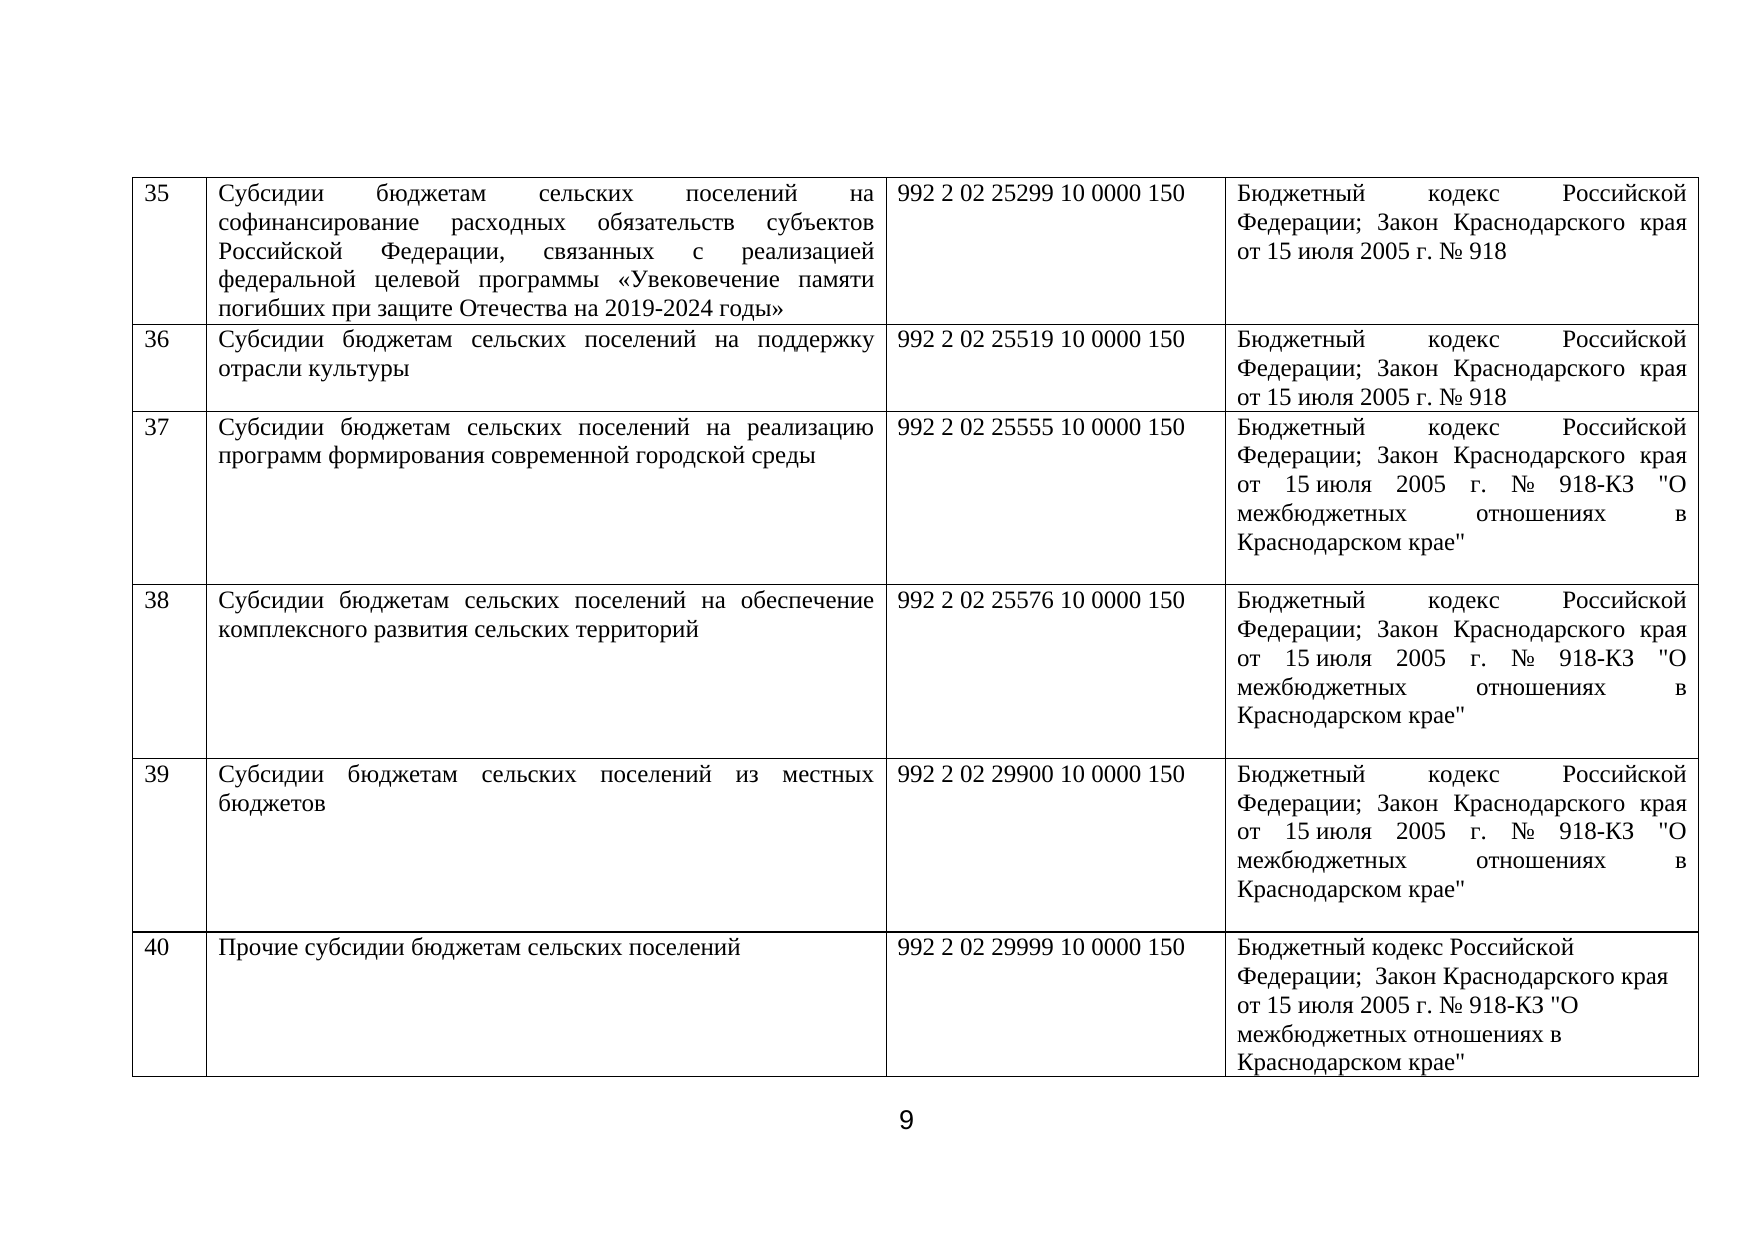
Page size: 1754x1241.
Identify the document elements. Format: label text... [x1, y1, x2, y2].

table_cell 992 2 02 25576 10 0000 150 [887, 585, 1225, 758]
table_cell 35 [133, 178, 206, 323]
table_cell 992 2 02 29999 10 0000 150 [887, 933, 1225, 1076]
table_cell 992 2 02 25519 10 0000 150 [887, 325, 1225, 411]
table_cell 37 [133, 412, 206, 584]
table_cell Бюджетный кодекс Российской Федерации; Закон Краснодарского края от 15 июля 2005 г. № 918-КЗ "О межбюджетных отношениях в Краснодарском крае" [1226, 585, 1698, 758]
table_cell 36 [133, 325, 206, 411]
table_cell Субсидии бюджетам сельских поселений на поддержку отрасли культуры [207, 325, 886, 411]
table_cell 992 2 02 25555 10 0000 150 [887, 412, 1225, 584]
table_cell Субсидии бюджетам сельских поселений на софинансирование расходных обязательств субъектов Российской Федерации, связанных с реализацией федеральной целевой программы «Увековечение памяти погибших при защите Отечества на 2019-2024 годы» [207, 178, 886, 323]
table_cell 38 [133, 585, 206, 758]
table_cell Субсидии бюджетам сельских поселений на обеспечение комплексного развития сельских территорий [207, 585, 886, 758]
table_cell Бюджетный кодекс Российской Федерации; Закон Краснодарского края от 15 июля 2005 г. № 918 [1226, 325, 1698, 411]
table_cell 992 2 02 29900 10 0000 150 [887, 759, 1225, 931]
table_cell 39 [133, 759, 206, 931]
table_cell 992 2 02 25299 10 0000 150 [887, 178, 1225, 323]
table_cell Бюджетный кодекс Российской Федерации; Закон Краснодарского края от 15 июля 2005 г. № 918-КЗ "О межбюджетных отношениях в Краснодарском крае" [1226, 759, 1698, 931]
table_cell Прочие субсидии бюджетам сельских поселений [207, 933, 886, 1076]
table_cell Бюджетный кодекс Российской Федерации; Закон Краснодарского края от 15 июля 2005 г. № 918-КЗ "О межбюджетных отношениях в Краснодарском крае" [1226, 412, 1698, 584]
table_cell 40 [133, 933, 206, 1076]
table_cell Субсидии бюджетам сельских поселений из местных бюджетов [207, 759, 886, 931]
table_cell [1226, 933, 1698, 1076]
table_cell Бюджетный кодекс Российской Федерации; Закон Краснодарского края от 15 июля 2005 г. № 918 [1226, 178, 1698, 323]
table_cell Субсидии бюджетам сельских поселений на реализацию программ формирования современной городской среды [207, 412, 886, 584]
